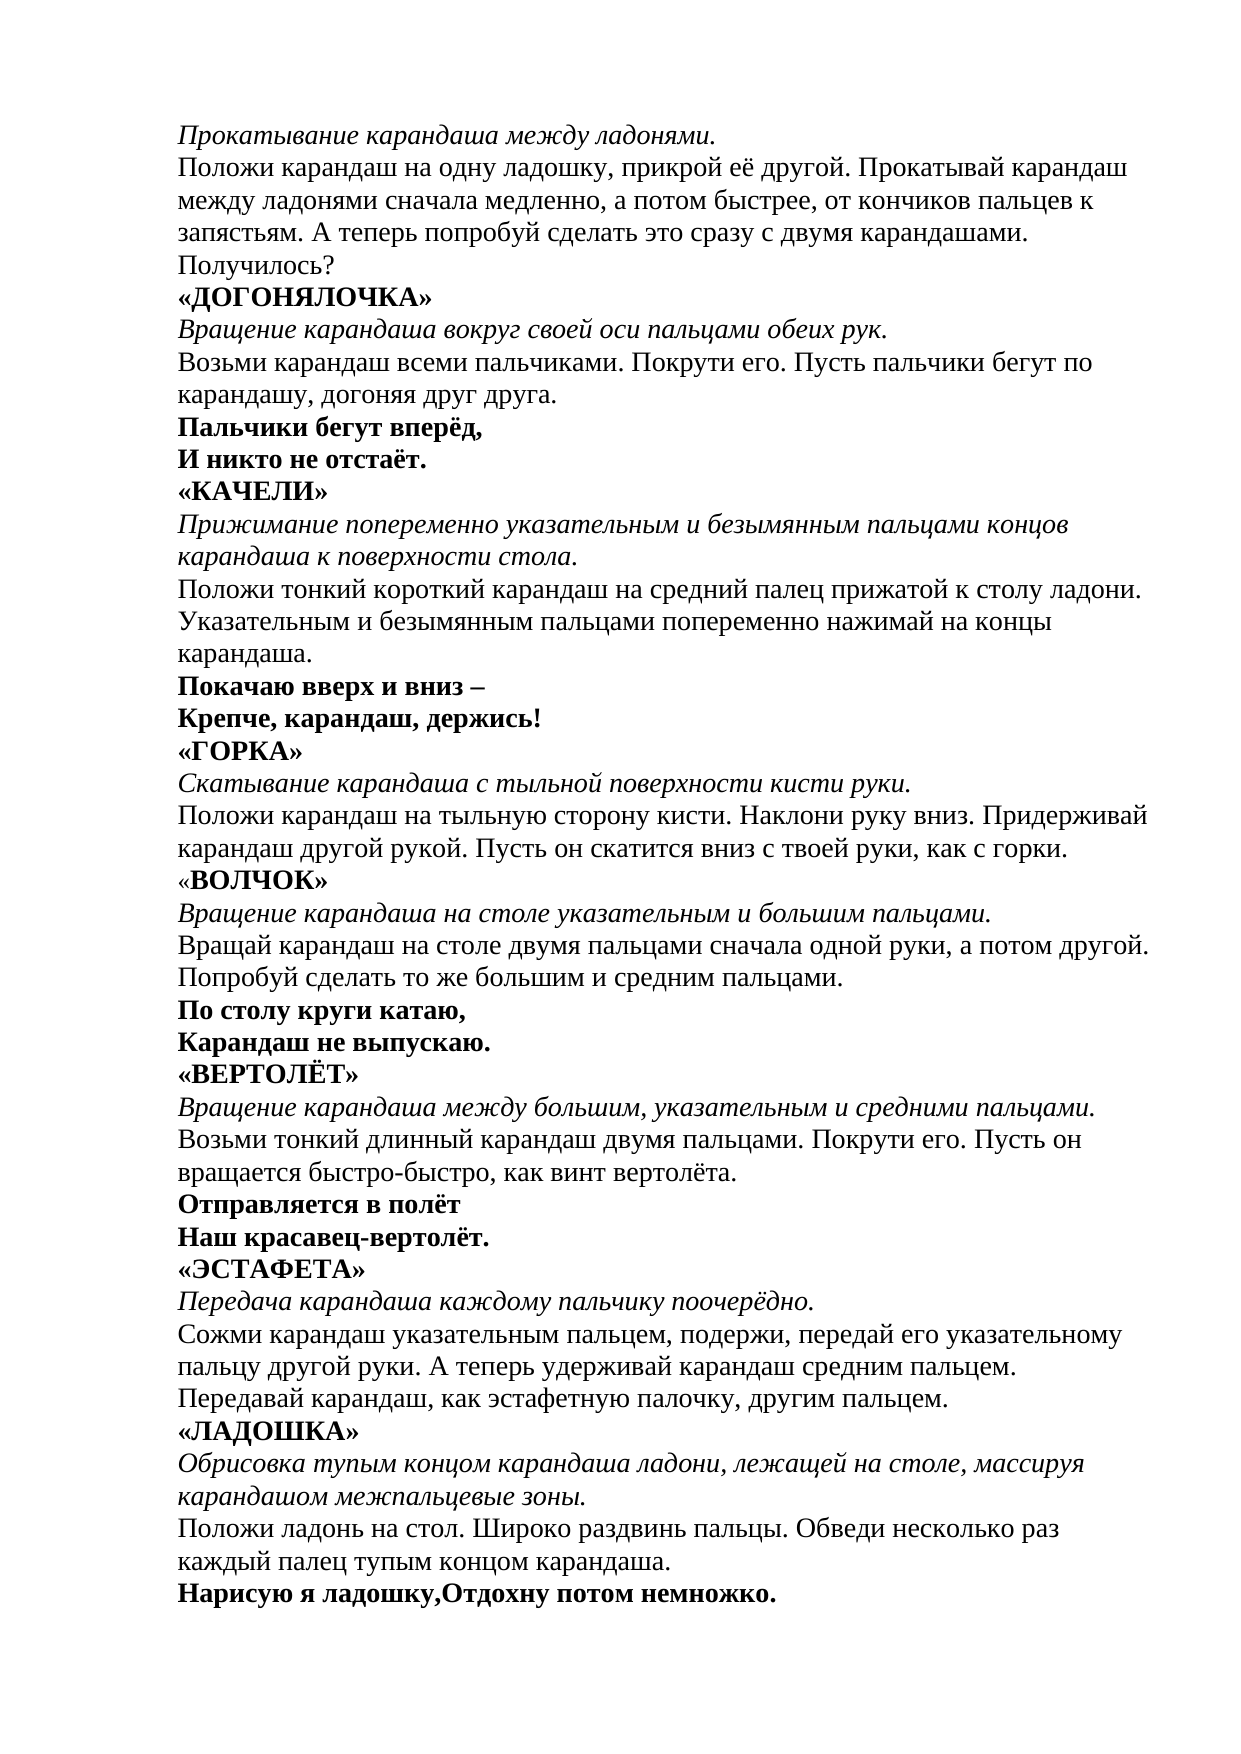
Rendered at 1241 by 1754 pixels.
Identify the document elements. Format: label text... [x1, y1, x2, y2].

text Вращение карандаша вокруг своей оси пальцами обеих рук. [177, 312, 1152, 345]
text Карандаш не выпускаю. [177, 1025, 1152, 1058]
text Покачаю вверх и вниз – [177, 669, 1152, 701]
text Нарисую я ладошку,Отдохну потом немножко. [177, 1576, 1152, 1608]
text Возьми тонкий длинный карандаш двумя пальцами. Покрути его. Пусть он вращается быстро-быстро, как винт вертолёта. [177, 1122, 1152, 1187]
text «КАЧЕЛИ» [177, 474, 1152, 507]
text «ЛАДОШКА» [177, 1414, 1152, 1446]
text «ДОГОНЯЛОЧКА» [177, 280, 1152, 312]
text «ВЕРТОЛЁТ» [177, 1058, 1152, 1090]
text По столу круги катаю, [177, 993, 1152, 1025]
text Положи карандаш на одну ладошку, прикрой её другой. Прокатывай карандаш между ладонями сначала медленно, а потом быстрее, от кончиков пальцев к запястьям. А теперь попробуй сделать это сразу с двумя карандашами. Получилось? [177, 151, 1152, 280]
text Прижимание попеременно указательным и безымянным пальцами концов карандаша к поверхности стола. [177, 507, 1152, 572]
text Крепче, карандаш, держись! [177, 701, 1152, 734]
text Обрисовка тупым концом карандаша ладони, лежащей на столе, массируя карандашом межпальцевые зоны. [177, 1446, 1152, 1511]
text Вращение карандаша между большим, указательным и средними пальцами. [177, 1090, 1152, 1122]
text Скатывание карандаша с тыльной поверхности кисти руки. [177, 766, 1152, 798]
text Вращай карандаш на столе двумя пальцами сначала одной руки, а потом другой. Попробуй сделать то же большим и средним пальцами. [177, 928, 1152, 993]
text Пальчики бегут вперёд, [177, 410, 1152, 442]
text Положи тонкий короткий карандаш на средний палец прижатой к столу ладони. Указательным и безымянным пальцами попеременно нажимай на концы карандаша. [177, 572, 1152, 669]
text Прокатывание карандаша между ладонями. [177, 118, 1152, 151]
text «ГОРКА» [177, 734, 1152, 766]
text Наш красавец-вертолёт. [177, 1219, 1152, 1252]
text Передача карандаша каждому пальчику поочерёдно. [177, 1284, 1152, 1317]
text «ЭСТАФЕТА» [177, 1252, 1152, 1284]
text И никто не отстаёт. [177, 442, 1152, 474]
text Вращение карандаша на столе указательным и большим пальцами. [177, 896, 1152, 928]
text Положи карандаш на тыльную сторону кисти. Наклони руку вниз. Придерживай карандаш другой рукой. Пусть он скатится вниз с твоей руки, как с горки. [177, 798, 1152, 863]
text Отправляется в полёт [177, 1187, 1152, 1219]
text «ВОЛЧОК» [177, 863, 1152, 896]
text Возьми карандаш всеми пальчиками. Покрути его. Пусть пальчики бегут по карандашу, догоняя друг друга. [177, 345, 1152, 410]
text Сожми карандаш указательным пальцем, подержи, передай его указательному пальцу другой руки. А теперь удерживай карандаш средним пальцем. Передавай карандаш, как эстафетную палочку, другим пальцем. [177, 1317, 1152, 1414]
text Положи ладонь на стол. Широко раздвинь пальцы. Обведи несколько раз каждый палец тупым концом карандаша. [177, 1511, 1152, 1576]
